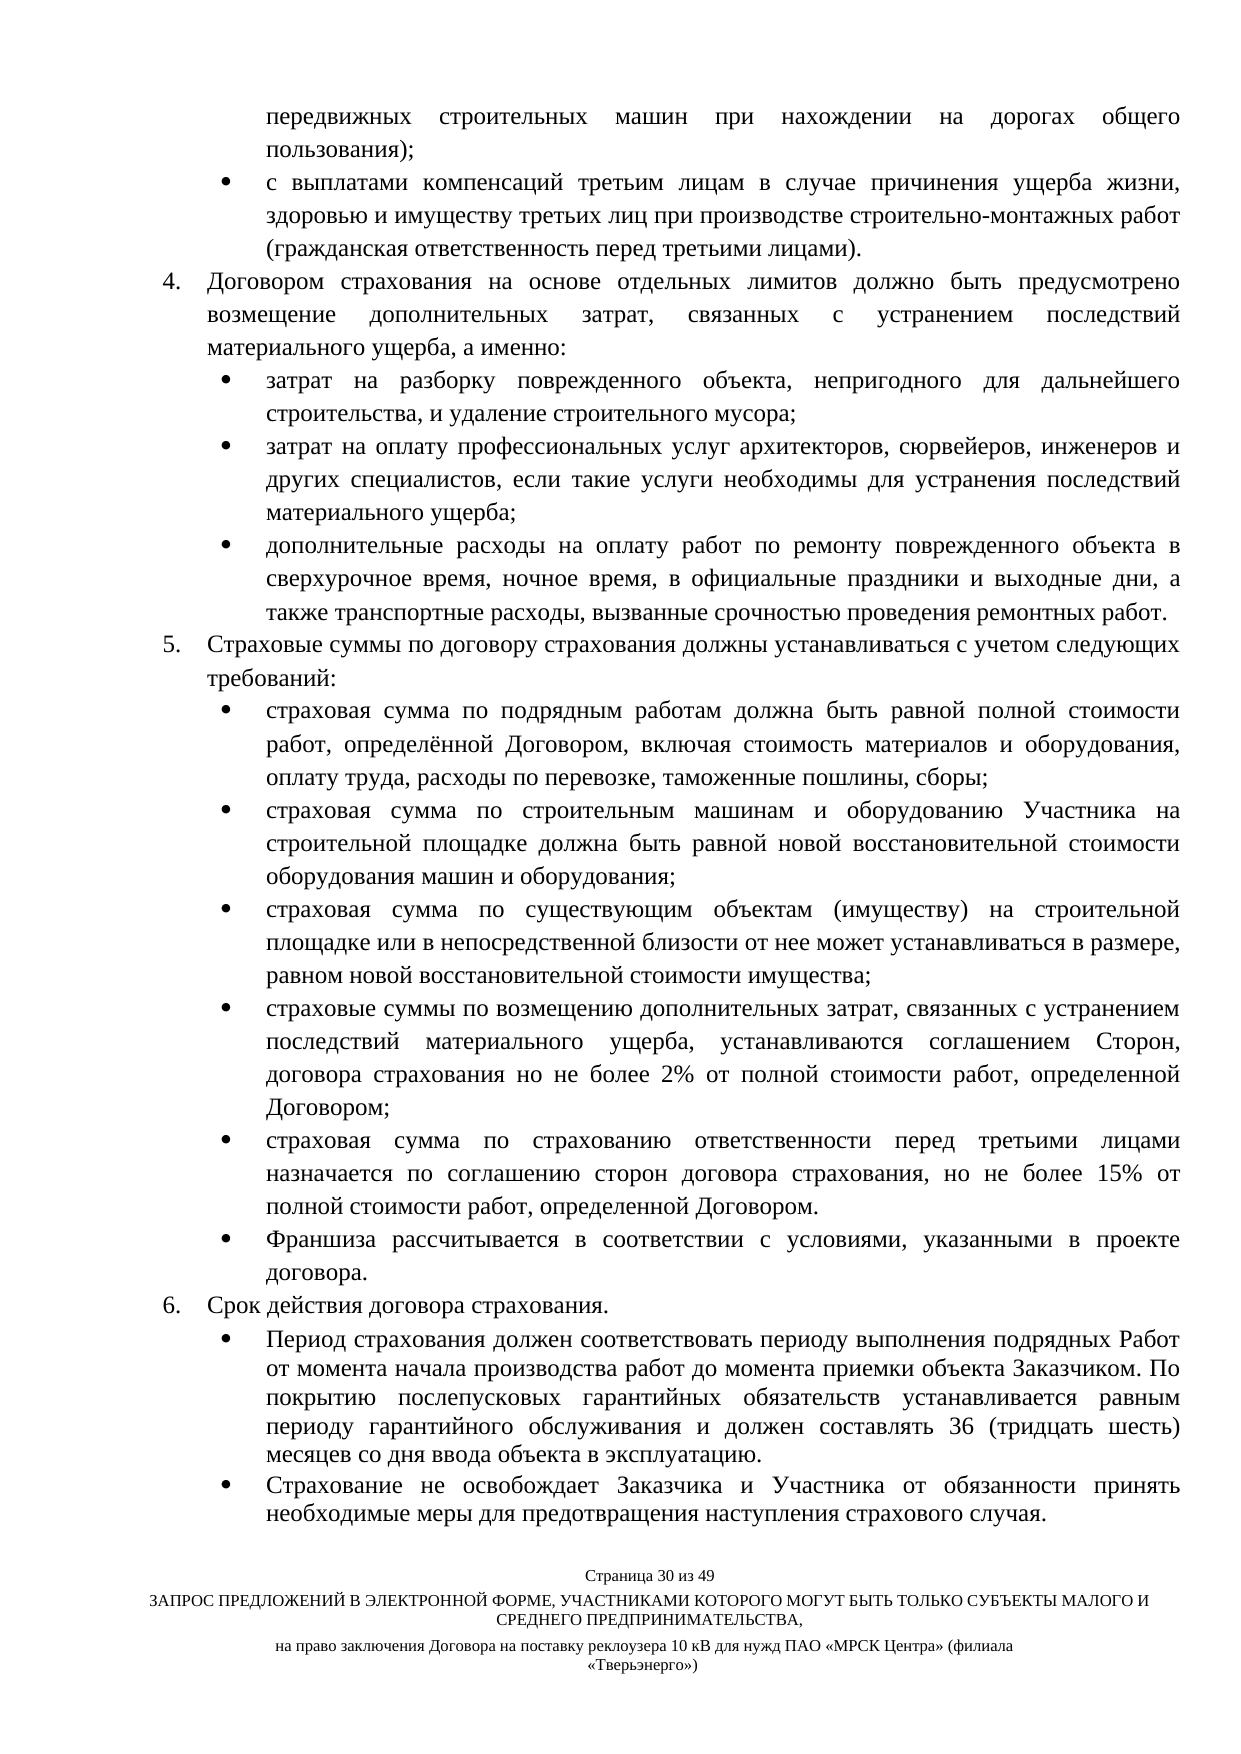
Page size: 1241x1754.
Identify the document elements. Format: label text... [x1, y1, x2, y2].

list затрат на разборку поврежденного объекта, непригодного для дальнейшего строительства, и удаление строительного мусора; [222, 365, 1181, 427]
list затрат на оплату профессиональных услуг архитекторов, сюрвейеров, инженеров и других специалистов, если такие услуги необходимы для устранения последствий материального ущерба; [222, 431, 1181, 526]
list страховая сумма по существующим объектам (имуществу) на строительной площадке или в непосредственной близости от нее может устанавливаться в размере, равном новой восстановительной стоимости имущества; [222, 894, 1181, 988]
list страховая сумма по подрядным работам должна быть равной полной стоимости работ, определённой Договором, включая стоимость материалов и оборудования, оплату труда, расходы по перевозке, таможенные пошлины, сборы; [222, 696, 1181, 790]
list страховая сумма по строительным машинам и оборудованию Участника на строительной площадке должна быть равной новой восстановительной стоимости оборудования машин и оборудования; [222, 795, 1181, 889]
list Договором страхования на основе отдельных лимитов должно быть предусмотрено возмещение дополнительных затрат, связанных с устранением последствий материального ущерба, а именно: [162, 266, 1181, 361]
list Период страхования должен соответствовать периоду выполнения подрядных Работ от момента начала производства работ до момента приемки объекта Заказчиком. По покрытию послепусковых гарантийных обязательств устанавливается равным периоду гарантийного обслуживания и должен составлять 36 (тридцать шесть) месяцев со дня ввода объекта в эксплуатацию. [222, 1324, 1181, 1468]
list Франшиза рассчитывается в соответствии с условиями, указанными в проекте договора. [222, 1224, 1181, 1286]
list с выплатами компенсаций третьим лицам в случае причинения ущерба жизни, здоровью и имуществу третьих лиц при производстве строительно-монтажных работ (гражданская ответственность перед третьими лицами). [222, 167, 1181, 262]
list страховая сумма по страхованию ответственности перед третьими лицами назначается по соглашению сторон договора страхования, но не более 15% от полной стоимости работ, определенной Договором. [222, 1125, 1181, 1220]
list страховые суммы по возмещению дополнительных затрат, связанных с устранением последствий материального ущерба, устанавливаются соглашением Сторон, договора страхования но не более 2% от полной стоимости работ, определенной Договором; [222, 993, 1181, 1121]
list дополнительные расходы на оплату работ по ремонту поврежденного объекта в сверхурочное время, ночное время, в официальные праздники и выходные дни, а также транспортные расходы, вызванные срочностью проведения ремонтных работ. [222, 531, 1181, 625]
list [222, 101, 1181, 163]
list Страхование не освобождает Заказчика и Участника от обязанности принять необходимые меры для предотвращения наступления страхового случая. [222, 1470, 1181, 1527]
list Страховые суммы по договору страхования должны устанавливаться с учетом следующих требований: [162, 629, 1181, 691]
list Срок действия договора страхования. [162, 1290, 1181, 1319]
